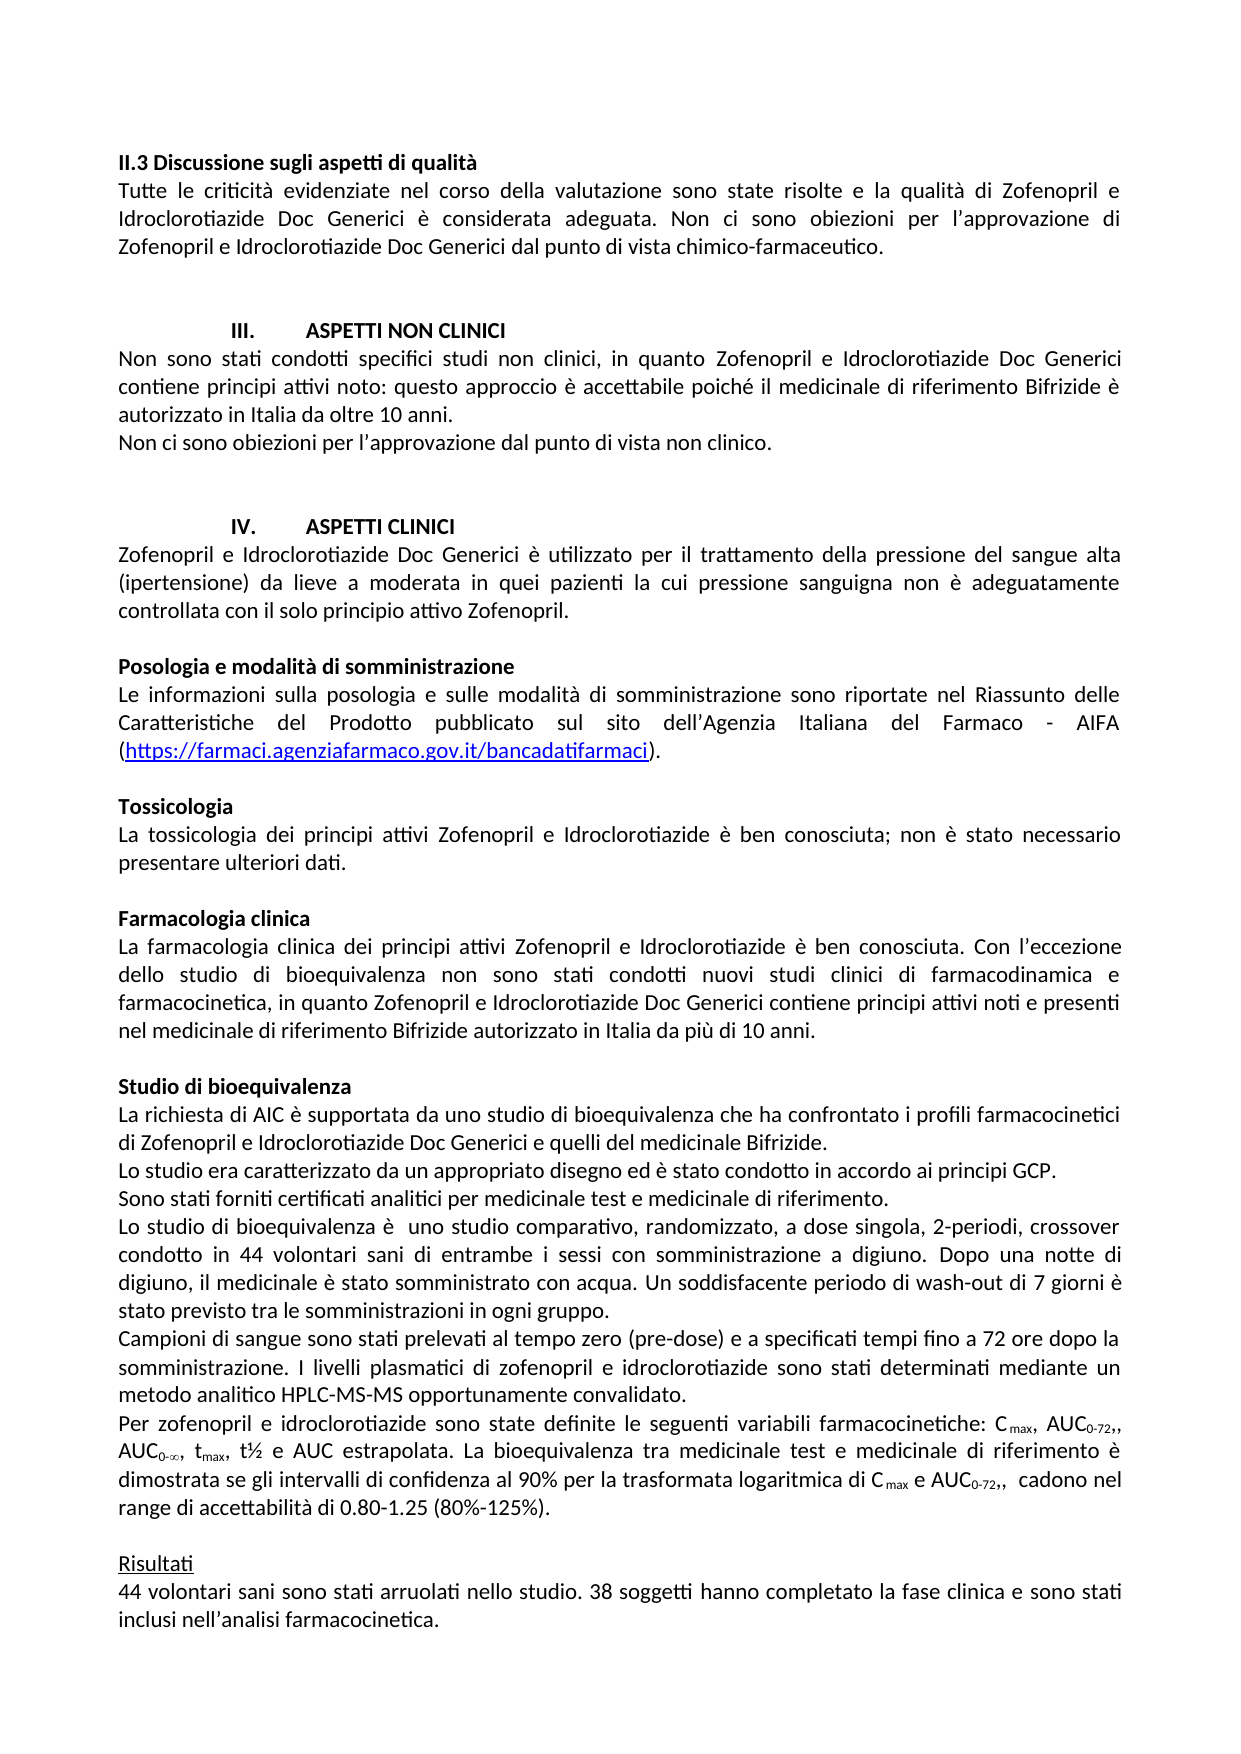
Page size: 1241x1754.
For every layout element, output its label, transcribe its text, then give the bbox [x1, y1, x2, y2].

text II.3 Discussione sugli aspetti di qualità [118, 148, 1122, 176]
list Lo studio era caratterizzato da un appropriato disegno ed è stato condotto in accordo ai principi GCP. [118, 1156, 1122, 1184]
text Non ci sono obiezioni per l’approvazione dal punto di vista non clinico. [118, 428, 1122, 456]
list ASPETTI CLINICI [231, 512, 1122, 540]
list 44 volontari sani sono stati arruolati nello studio. 38 soggetti hanno completato la fase clinica e sono stati inclusi nell’analisi farmacocinetica. [118, 1577, 1122, 1633]
text Lo studio di bioequivalenza è uno studio comparativo, randomizzato, a dose singola, 2-periodi, crossover condotto in 44 volontari sani di entrambe i sessi con somministrazione a digiuno. Dopo una notte di digiuno, il medicinale è stato somministrato con acqua. Un soddisfacente periodo di wash-out di 7 giorni è stato previsto tra le somministrazioni in ogni gruppo. [118, 1212, 1122, 1324]
text Zofenopril e Idroclorotiazide Doc Generici è utilizzato per il trattamento della pressione del sangue alta (ipertensione) da lieve a moderata in quei pazienti la cui pressione sanguigna non è adeguatamente controllata con il solo principio attivo Zofenopril. [118, 540, 1122, 624]
text Non sono stati condotti specifici studi non clinici, in quanto Zofenopril e Idroclorotiazide Doc Generici contiene principi attivi noto: questo approccio è accettabile poiché il medicinale di riferimento Bifrizide è autorizzato in Italia da oltre 10 anni. [118, 344, 1122, 428]
text Studio di bioequivalenza [118, 1072, 1122, 1100]
text Tutte le criticità evidenziate nel corso della valutazione sono state risolte e la qualità di Zofenopril e Idroclorotiazide Doc Generici è considerata adeguata. Non ci sono obiezioni per l’approvazione di Zofenopril e Idroclorotiazide Doc Generici dal punto di vista chimico-farmaceutico. [118, 176, 1122, 260]
text Tossicologia [118, 792, 1121, 820]
list Sono stati forniti certificati analitici per medicinale test e medicinale di riferimento. [118, 1184, 1122, 1212]
text Campioni di sangue sono stati prelevati al tempo zero (pre-dose) e a specificati tempi fino a 72 ore dopo la somministrazione. I livelli plasmatici di zofenopril e idroclorotiazide sono stati determinati mediante un metodo analitico HPLC-MS-MS opportunamente convalidato. [118, 1324, 1122, 1409]
text La richiesta di AIC è supportata da uno studio di bioequivalenza che ha confrontato i profili farmacocinetici di Zofenopril e Idroclorotiazide Doc Generici e quelli del medicinale Bifrizide. [118, 1100, 1122, 1156]
text Farmacologia clinica [118, 904, 1121, 932]
list Risultati [118, 1549, 1122, 1577]
text La farmacologia clinica dei principi attivi Zofenopril e Idroclorotiazide è ben conosciuta. Con l’eccezione dello studio di bioequivalenza non sono stati condotti nuovi studi clinici di farmacodinamica e farmacocinetica, in quanto Zofenopril e Idroclorotiazide Doc Generici contiene principi attivi noti e presenti nel medicinale di riferimento Bifrizide autorizzato in Italia da più di 10 anni. [118, 932, 1122, 1044]
text La tossicologia dei principi attivi Zofenopril e Idroclorotiazide è ben conosciuta; non è stato necessario presentare ulteriori dati. [118, 820, 1121, 876]
text Le informazioni sulla posologia e sulle modalità di somministrazione sono riportate nel Riassunto delle Caratteristiche del Prodotto pubblicato sul sito dell’Agenzia Italiana del Farmaco - AIFA (https://farmaci.agenziafarmaco.gov.it/bancadatifarmaci). [118, 680, 1121, 764]
list ASPETTI NON CLINICI [231, 316, 1122, 344]
list Per zofenopril e idroclorotiazide sono state definite le seguenti variabili farmacocinetiche: Cmax, AUC0-72,, AUC0-, tmax, t½ e AUC estrapolata. La bioequivalenza tra medicinale test e medicinale di riferimento è dimostrata se gli intervalli di confidenza al 90% per la trasformata logaritmica di Cmax e AUC0-72,, cadono nel range di accettabilità di 0.80-1.25 (80%-125%). [118, 1409, 1122, 1521]
text Posologia e modalità di somministrazione [118, 652, 1121, 680]
